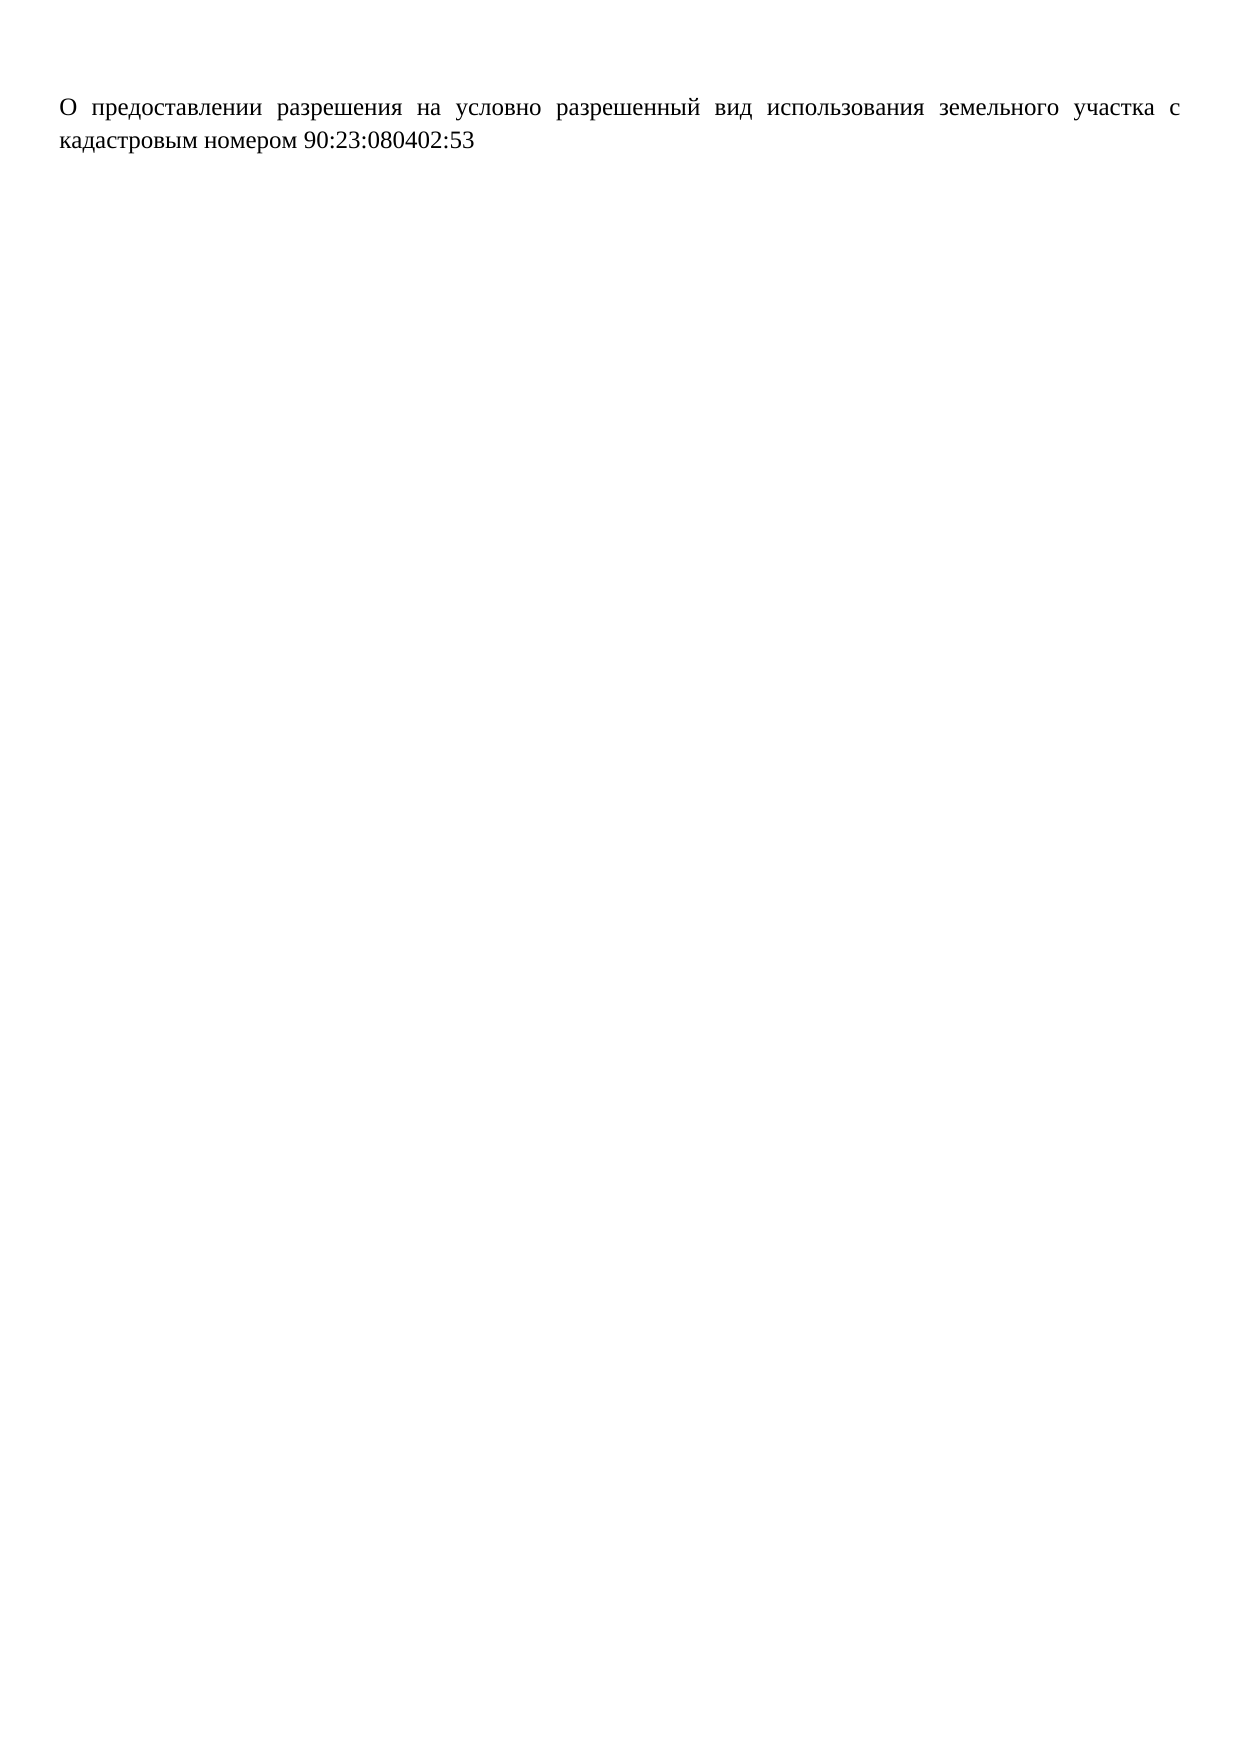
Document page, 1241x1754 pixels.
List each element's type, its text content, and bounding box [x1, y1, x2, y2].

text О предоставлении разрешения на условно разрешенный вид использования земельного участка с кадастровым номером 90:23:080402:53 [59, 92, 1181, 154]
